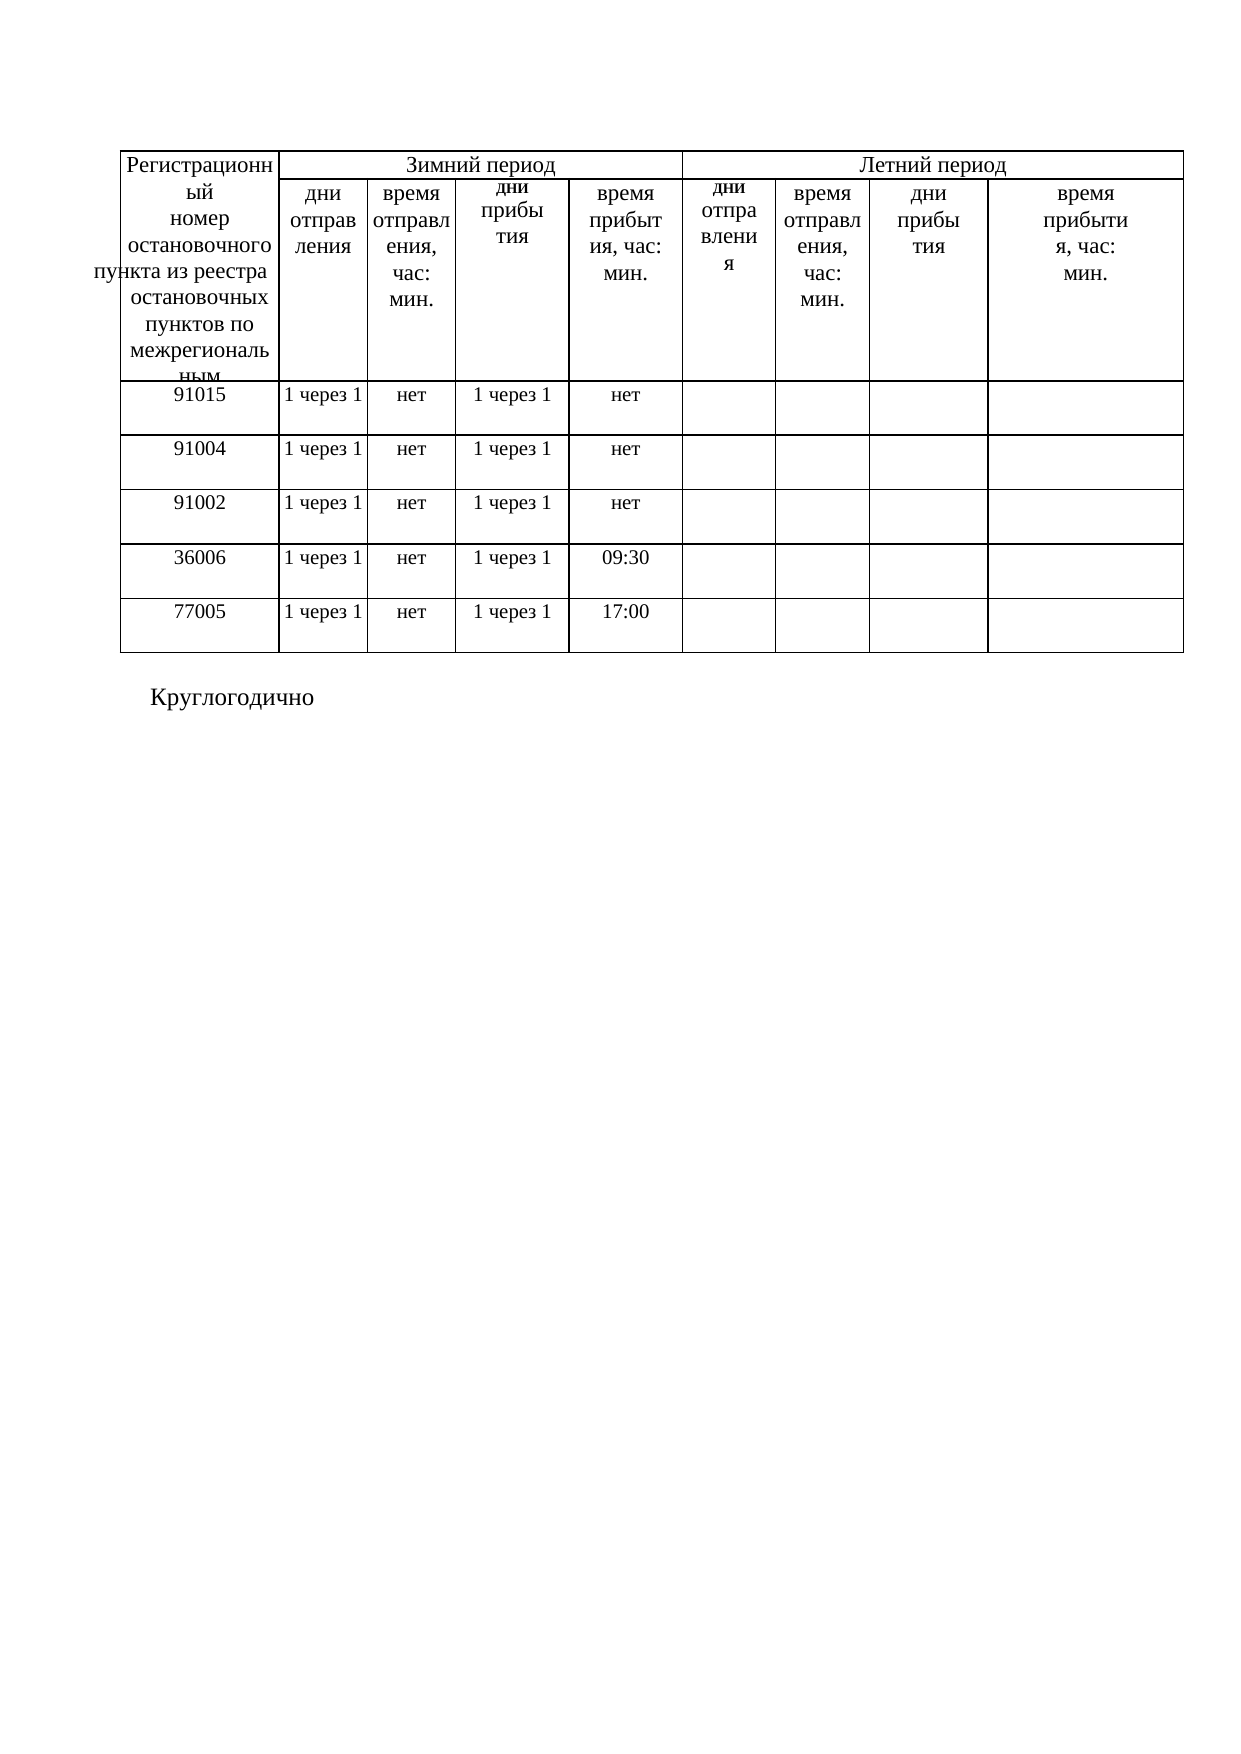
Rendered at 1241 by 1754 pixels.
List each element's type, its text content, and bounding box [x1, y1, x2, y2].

table_cell 1 через 1 [280, 436, 367, 489]
table_cell 1 через 1 [456, 382, 568, 434]
table_cell 77005 [121, 599, 278, 652]
table_cell [683, 545, 775, 597]
table_cell 91002 [121, 490, 278, 543]
table_cell дни отправ ления [280, 180, 367, 380]
table_cell [870, 382, 987, 434]
table_cell [870, 545, 987, 597]
table_cell 91015 [121, 382, 278, 434]
table_cell нет [368, 382, 455, 434]
table_cell [776, 545, 869, 597]
table_cell 1 через 1 [280, 490, 367, 543]
table_cell ДНИ прибы тия [456, 180, 568, 380]
table_cell ДНИ отпра влени я [683, 180, 775, 380]
table_cell 1 через 1 [456, 436, 568, 489]
table_cell 91004 [121, 436, 278, 489]
table_cell [870, 599, 987, 652]
table_cell [776, 490, 869, 543]
table_cell нет [570, 436, 682, 489]
table_cell нет [368, 599, 455, 652]
table_cell нет [368, 436, 455, 489]
table_cell [989, 545, 1183, 597]
table_cell [683, 382, 775, 434]
table_cell [683, 599, 775, 652]
table_header Зимний период [280, 152, 682, 178]
table_cell 1 через 1 [456, 490, 568, 543]
table_cell 36006 [121, 545, 278, 597]
text Круглогодично [150, 682, 1090, 711]
table_cell время прибыт ия, час: мин. [570, 180, 682, 380]
table_cell [776, 599, 869, 652]
table_cell время отправл ения, час: мин. [368, 180, 455, 380]
table_cell 1 через 1 [280, 382, 367, 434]
table_cell [989, 490, 1183, 543]
table_cell дни прибы тия [870, 180, 987, 380]
table_cell [683, 436, 775, 489]
table_cell нет [368, 545, 455, 597]
table_cell [776, 382, 869, 434]
table_cell [776, 436, 869, 489]
table_header Летний период [683, 152, 1183, 178]
table_cell 1 через 1 [280, 599, 367, 652]
table_cell 1 через 1 [280, 545, 367, 597]
table_cell [989, 599, 1183, 652]
table_cell 09:30 [570, 545, 682, 597]
table_cell время прибыти я, час: мин. [989, 180, 1183, 380]
table_cell [989, 382, 1183, 434]
table_cell нет [570, 490, 682, 543]
table_cell [870, 490, 987, 543]
table_cell нет [570, 382, 682, 434]
table_cell 17:00 [570, 599, 682, 652]
table_cell [683, 490, 775, 543]
table_cell время отправл ения, час: мин. [776, 180, 869, 380]
table_cell [870, 436, 987, 489]
table_cell [989, 436, 1183, 489]
table_cell нет [368, 490, 455, 543]
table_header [121, 152, 278, 380]
table_cell 1 через 1 [456, 599, 568, 652]
table_cell 1 через 1 [456, 545, 568, 597]
